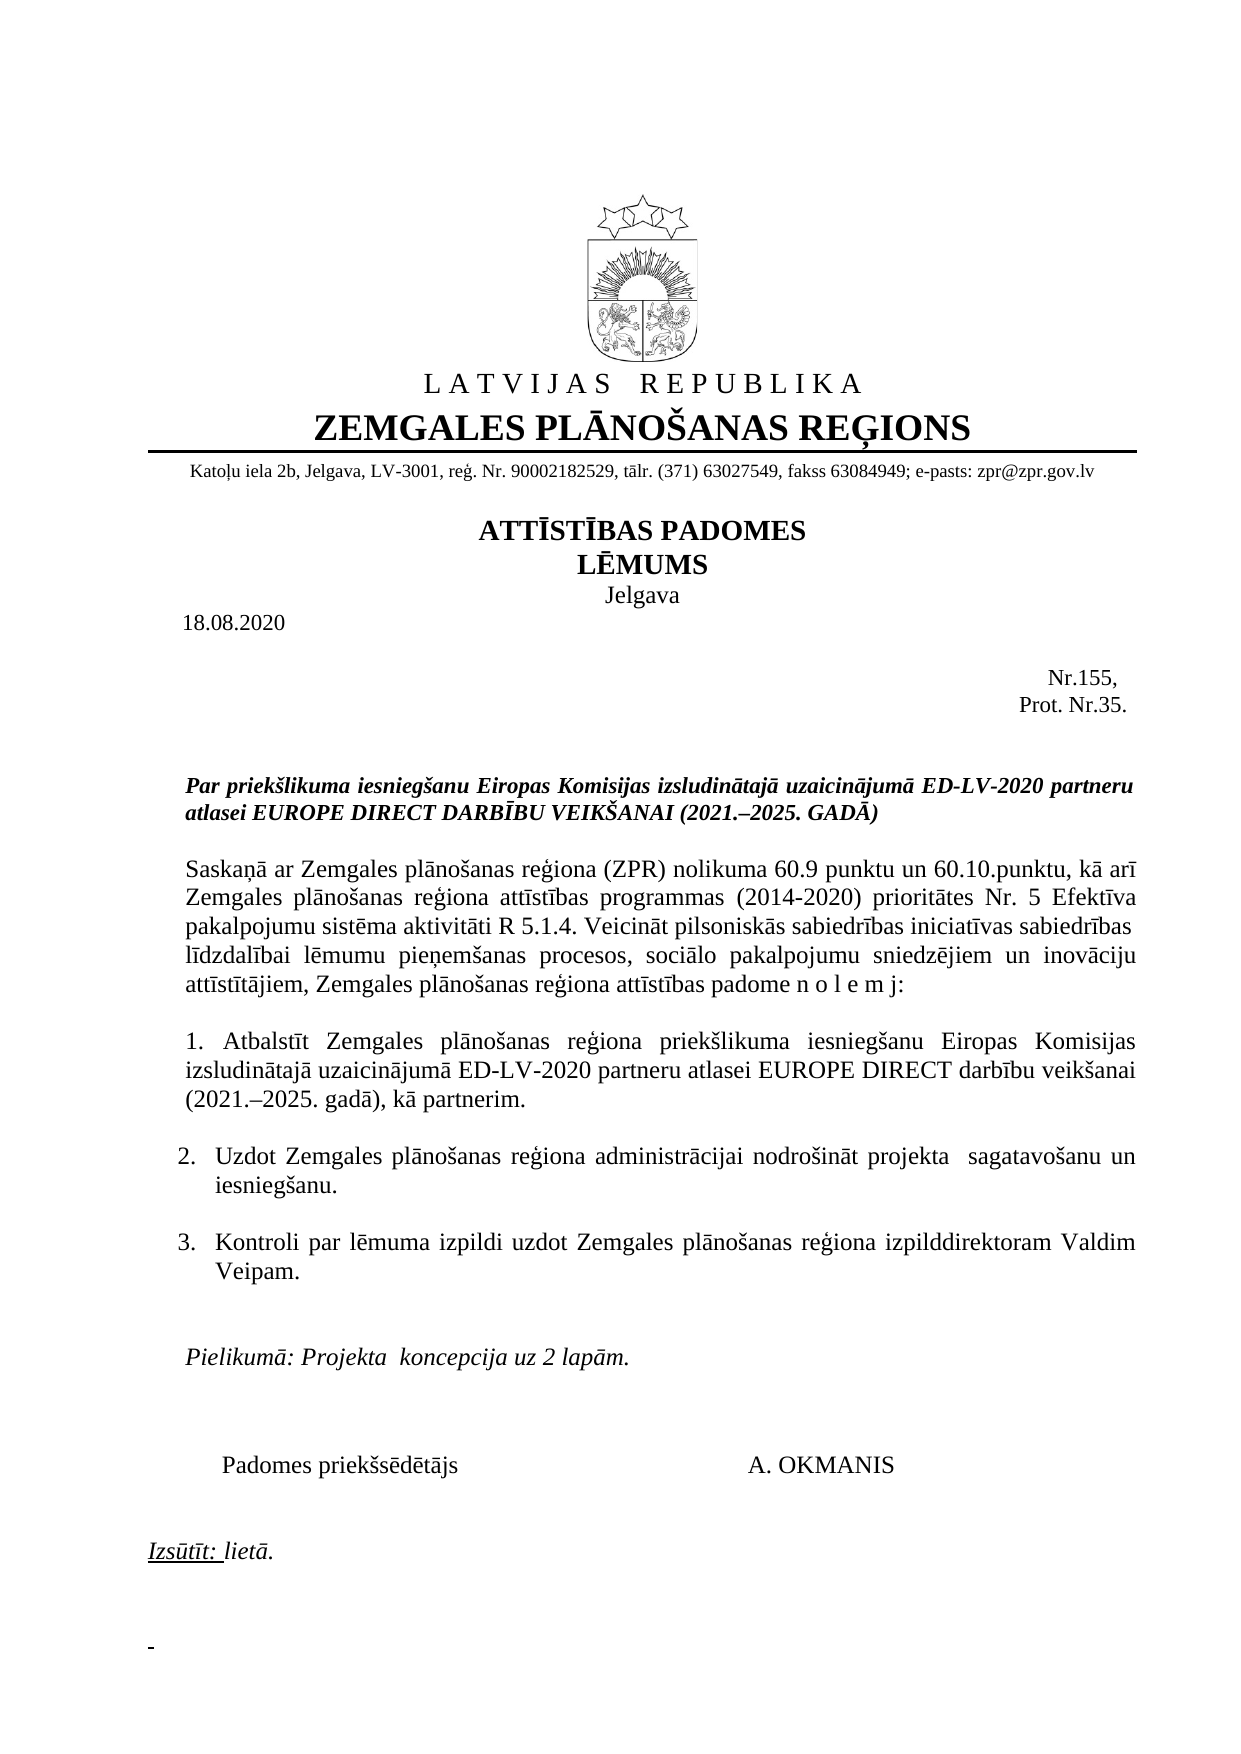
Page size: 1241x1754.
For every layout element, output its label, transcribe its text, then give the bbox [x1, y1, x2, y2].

text Padomes priekšsēdētājs A. OKMANIS [148, 1450, 1137, 1479]
text L A T V I J A S R E P U B L I K A [148, 367, 1137, 400]
list Saskaņā ar Zemgales plānošanas reģiona (ZPR) nolikuma 60.9 punktu un 60.10.punktu, kā arī Zemgales plānošanas reģiona attīstības programmas (2014-2020) prioritātes Nr. 5 Efektīva pakalpojumu sistēma aktivitāti R 5.1.4. Veicināt pilsoniskās sabiedrības iniciatīvas sabiedrības [185, 854, 1137, 940]
text Katoļu iela 2b, Jelgava, LV-3001, reģ. Nr. 90002182529, tālr. (371) 63027549, fakss 63084949; e-pasts: zpr@zpr.gov.lv [148, 460, 1137, 481]
list Kontroli par izpildi uzdot Zemgales plānošanas reģiona izpilddirektoram Valdim Veipam. [177, 1227, 1137, 1285]
text ZEMGALES PLĀNOŠANAS REĢIONS [148, 405, 1137, 450]
text Prot. Nr.35. [1019, 691, 1137, 717]
text Jelgava [148, 581, 1137, 609]
list Pielikumā: Projekta koncepcija uz 2 lapām. [185, 1342, 1137, 1371]
text Izsūtīt: lietā. [148, 1536, 1137, 1565]
text LĒMUMS [148, 547, 1137, 581]
list Uzdot Zemgales plānošanas reģiona administrācijai nodrošināt projekta sagatavošanu un iesniegšanu. [177, 1141, 1137, 1199]
text 18.08.2020 [148, 609, 1137, 636]
text Par priekšlikuma iesniegšanu Eiropas Komisijas izsludinātajā uzaicinājumā ED-LV-2020 partneru atlasei EUROPE DIRECT DARBĪBU VEIKŠANAI (2021.–2025. GADĀ) [185, 772, 1137, 825]
list līdzdalībai lēmumu pieņemšanas procesos, sociālo pakalpojumu sniedzējiem un inovāciju attīstītājiem, Zemgales plānošanas reģiona attīstības padome n o l e m j: [185, 940, 1137, 997]
picture [587, 194, 698, 362]
text ATTĪSTĪBAS PADOMES [148, 513, 1137, 547]
text Nr.155, [1019, 636, 1137, 691]
list 1. Atbalstīt Zemgales plānošanas reģiona priekšlikuma iesniegšanu Eiropas Komisijas izsludinātajā uzaicinājumā ED-LV-2020 partneru atlasei EUROPE DIRECT darbību veikšanai (2021.–2025. gadā), kā partnerim. [185, 1026, 1137, 1112]
